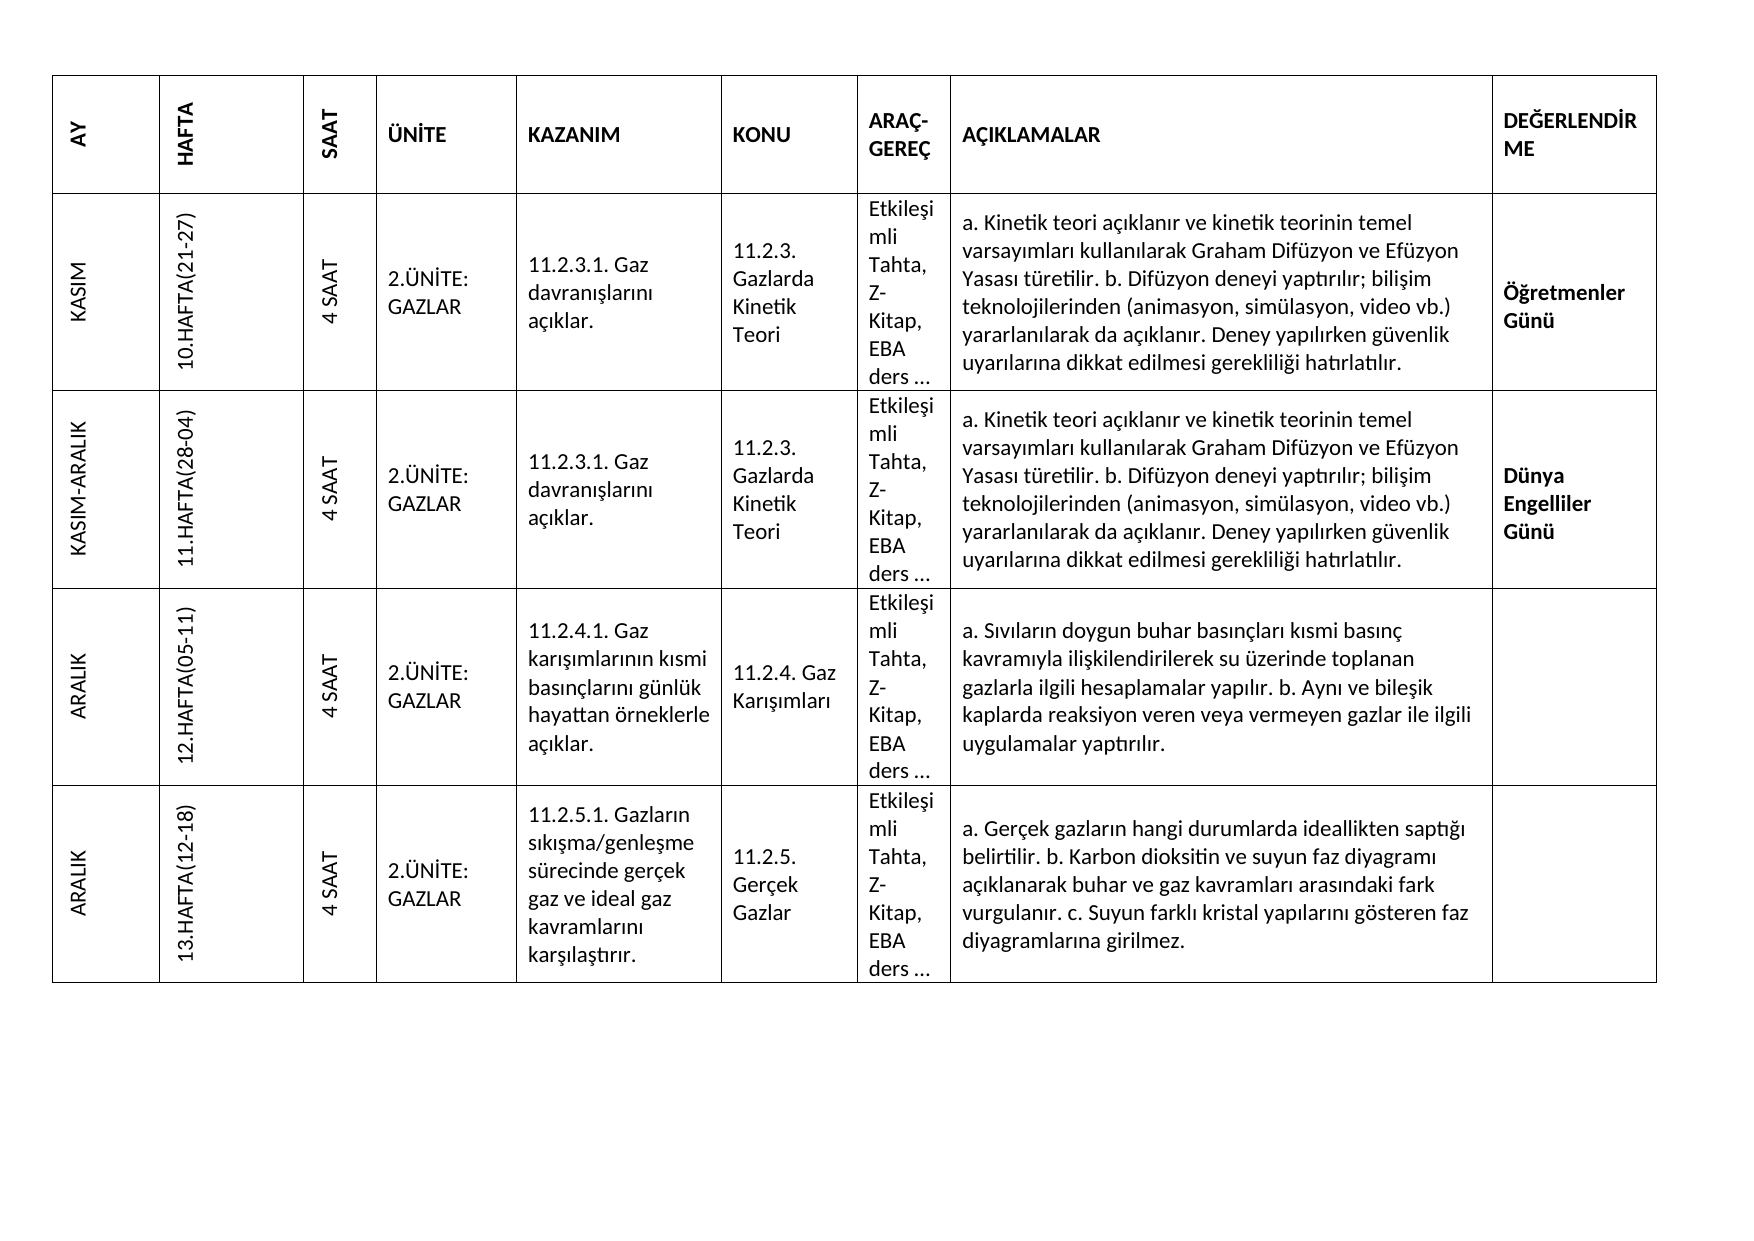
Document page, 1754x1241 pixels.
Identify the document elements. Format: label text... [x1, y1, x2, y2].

table_header ÜNİTE [377, 76, 516, 193]
table_cell Etkileşimli Tahta, Z-Kitap, EBA ders … [858, 194, 950, 390]
table_cell 11.2.5. Gerçek Gazlar [722, 786, 857, 982]
table_cell Etkileşimli Tahta, Z-Kitap, EBA ders … [858, 589, 950, 785]
table_cell 11.2.4. Gaz Karışımları [722, 589, 857, 785]
table_cell [1493, 786, 1656, 982]
table_cell 2.ÜNİTE: GAZLAR [377, 786, 516, 982]
table_cell 11.HAFTA(28-04) [160, 391, 303, 587]
table_cell 11.2.3. Gazlarda Kinetik Teori [722, 391, 857, 587]
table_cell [517, 786, 721, 982]
table_cell [1493, 589, 1656, 785]
table_cell 4 SAAT [304, 194, 376, 390]
table_cell 12.HAFTA(05-11) [160, 589, 303, 785]
table_cell 11.2.3.1. Gaz davranışlarını açıklar. [517, 391, 721, 587]
table_cell 11.2.4.1. Gaz karışımlarının kısmi basınçlarını günlük hayattan örneklerle açıklar. [517, 589, 721, 785]
table_cell 4 SAAT [304, 786, 376, 982]
table_cell ARALIK [53, 786, 159, 982]
table_header AY [53, 76, 159, 193]
table_header AÇIKLAMALAR [951, 76, 1492, 193]
table_header HAFTA [160, 76, 303, 193]
table_header SAAT [304, 76, 376, 193]
table_cell Etkileşimli Tahta, Z-Kitap, EBA ders … [858, 391, 950, 587]
table_cell a. Kinetik teori açıklanır ve kinetik teorinin temel varsayımları kullanılarak Graham Difüzyon ve Efüzyon Yasası türetilir. b. Difüzyon deneyi yaptırılır; bilişim teknolojilerinden (animasyon, simülasyon, video vb.) yararlanılarak da açıklanır. Deney yapılırken güvenlik uyarılarına dikkat edilmesi gerekliliği hatırlatılır. [951, 194, 1492, 390]
table_cell 4 SAAT [304, 391, 376, 587]
table_cell 4 SAAT [304, 589, 376, 785]
table_cell a. Sıvıların doygun buhar basınçları kısmi basınç kavramıyla ilişkilendirilerek su üzerinde toplanan gazlarla ilgili hesaplamalar yapılır. b. Aynı ve bileşik kaplarda reaksiyon veren veya vermeyen gazlar ile ilgili uygulamalar yaptırılır. [951, 589, 1492, 785]
table_cell 11.2.3. Gazlarda Kinetik Teori [722, 194, 857, 390]
table_cell Etkileşimli Tahta, Z-Kitap, EBA ders … [858, 786, 950, 982]
table_cell ARALIK [53, 589, 159, 785]
table_cell 11.2.3.1. Gaz davranışlarını açıklar. [517, 194, 721, 390]
table_header DEĞERLENDİRME [1493, 76, 1656, 193]
table_cell Dünya Engelliler Günü [1493, 391, 1656, 587]
table_cell 2.ÜNİTE: GAZLAR [377, 194, 516, 390]
table_header ARAÇ-GEREÇ [858, 76, 950, 193]
table_cell 2.ÜNİTE: GAZLAR [377, 391, 516, 587]
table_cell 2.ÜNİTE: GAZLAR [377, 589, 516, 785]
table_cell Öğretmenler Günü [1493, 194, 1656, 390]
table_header KONU [722, 76, 857, 193]
table_cell a. Kinetik teori açıklanır ve kinetik teorinin temel varsayımları kullanılarak Graham Difüzyon ve Efüzyon Yasası türetilir. b. Difüzyon deneyi yaptırılır; bilişim teknolojilerinden (animasyon, simülasyon, video vb.) yararlanılarak da açıklanır. Deney yapılırken güvenlik uyarılarına dikkat edilmesi gerekliliği hatırlatılır. [951, 391, 1492, 587]
table_cell a. Gerçek gazların hangi durumlarda ideallikten saptığı belirtilir. b. Karbon dioksitin ve suyun faz diyagramı açıklanarak buhar ve gaz kavramları arasındaki fark vurgulanır. c. Suyun farklı kristal yapılarını gösteren faz diyagramlarına girilmez. [951, 786, 1492, 982]
table_header KAZANIM [517, 76, 721, 193]
table_cell KASIM-ARALIK [53, 391, 159, 587]
table_cell 13.HAFTA(12-18) [160, 786, 303, 982]
table_cell KASIM [53, 194, 159, 390]
table_cell 10.HAFTA(21-27) [160, 194, 303, 390]
